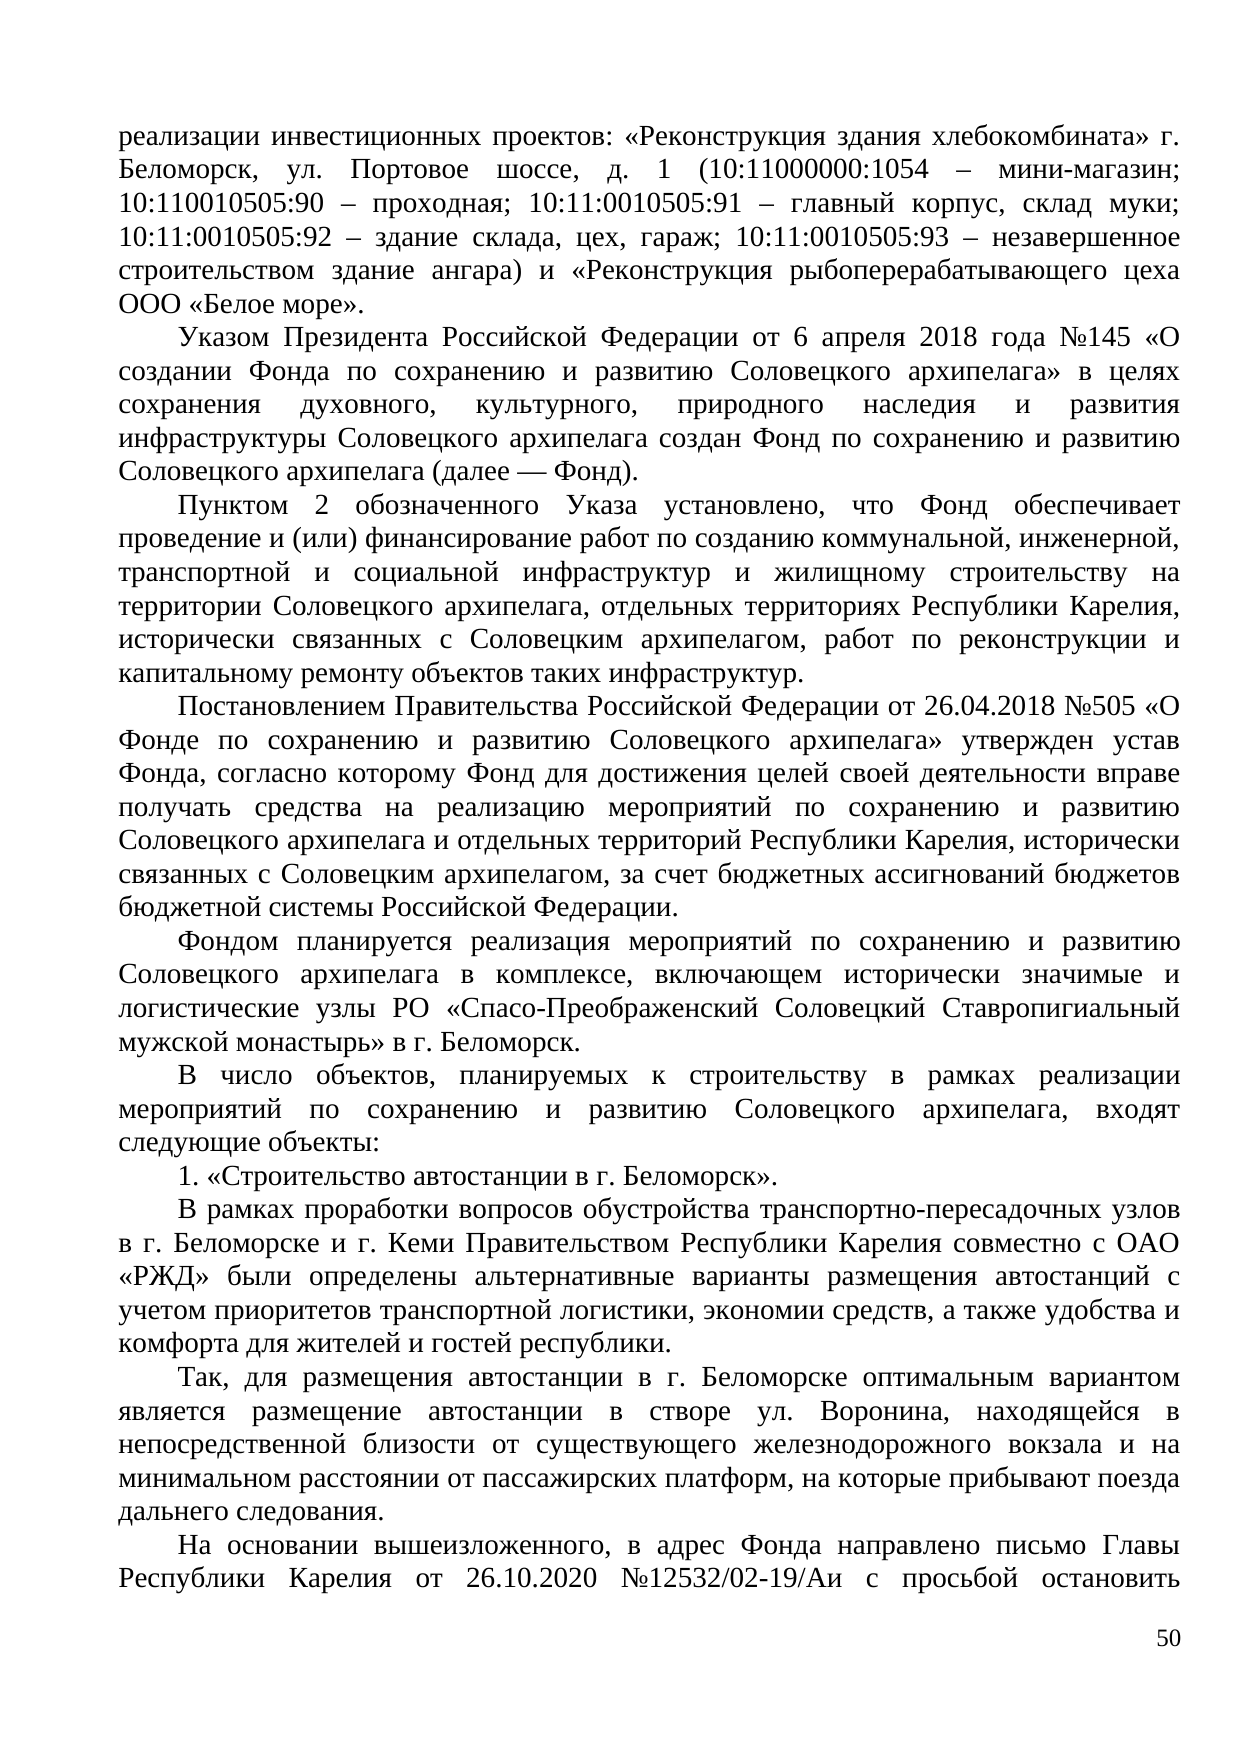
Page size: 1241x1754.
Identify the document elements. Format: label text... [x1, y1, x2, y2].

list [118, 118, 1181, 319]
list Так, для размещения автостанции в г. Беломорске оптимальным вариантом является размещение автостанции в створе ул. Воронина, находящейся в непосредственной близости от существующего железнодорожного вокзала и на минимальном расстоянии от пассажирских платформ, на которые прибывают поезда дальнего следования. [118, 1359, 1181, 1527]
list В рамках проработки вопросов обустройства транспортно-пересадочных узлов в г. Беломорске и г. Кеми Правительством Республики Карелия совместно с ОАО «РЖД» были определены альтернативные варианты размещения автостанций с учетом приоритетов транспортной логистики, экономии средств, а также удобства и комфорта для жителей и гостей республики. [118, 1191, 1181, 1359]
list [118, 1527, 1181, 1594]
list Пунктом 2 обозначенного Указа установлено, что Фонд обеспечивает проведение и (или) финансирование работ по созданию коммунальной, инженерной, транспортной и социальной инфраструктур и жилищному строительству на территории Соловецкого архипелага, отдельных территориях Республики Карелия, исторически связанных с Соловецким архипелагом, работ по реконструкции и капитальному ремонту объектов таких инфраструктур. [118, 487, 1181, 688]
list 1. «Строительство автостанции в г. Беломорск». [118, 1158, 1181, 1191]
list Постановлением Правительства Российской Федерации от 26.04.2018 №505 «О Фонде по сохранению и развитию Соловецкого архипелага» утвержден устав Фонда, согласно которому Фонд для достижения целей своей деятельности вправе получать средства на реализацию мероприятий по сохранению и развитию Соловецкого архипелага и отдельных территорий Республики Карелия, исторически связанных с Соловецким архипелагом, за счет бюджетных ассигнований бюджетов бюджетной системы Российской Федерации. [118, 688, 1181, 923]
list Фондом планируется реализация мероприятий по сохранению и развитию Соловецкого архипелага в комплексе, включающем исторически значимые и логистические узлы РО «Спасо-Преображенский Соловецкий Ставропигиальный мужской монастырь» в г. Беломорск. [118, 923, 1181, 1057]
list Указом Президента Российской Федерации от 6 апреля 2018 года №145 «О создании Фонда по сохранению и развитию Соловецкого архипелага» в целях сохранения духовного, культурного, природного наследия и развития инфраструктуры Соловецкого архипелага создан Фонд по сохранению и развитию Соловецкого архипелага (далее — Фонд). [118, 319, 1181, 487]
list В число объектов, планируемых к строительству в рамках реализации мероприятий по сохранению и развитию Соловецкого архипелага, входят следующие объекты: [118, 1057, 1181, 1158]
